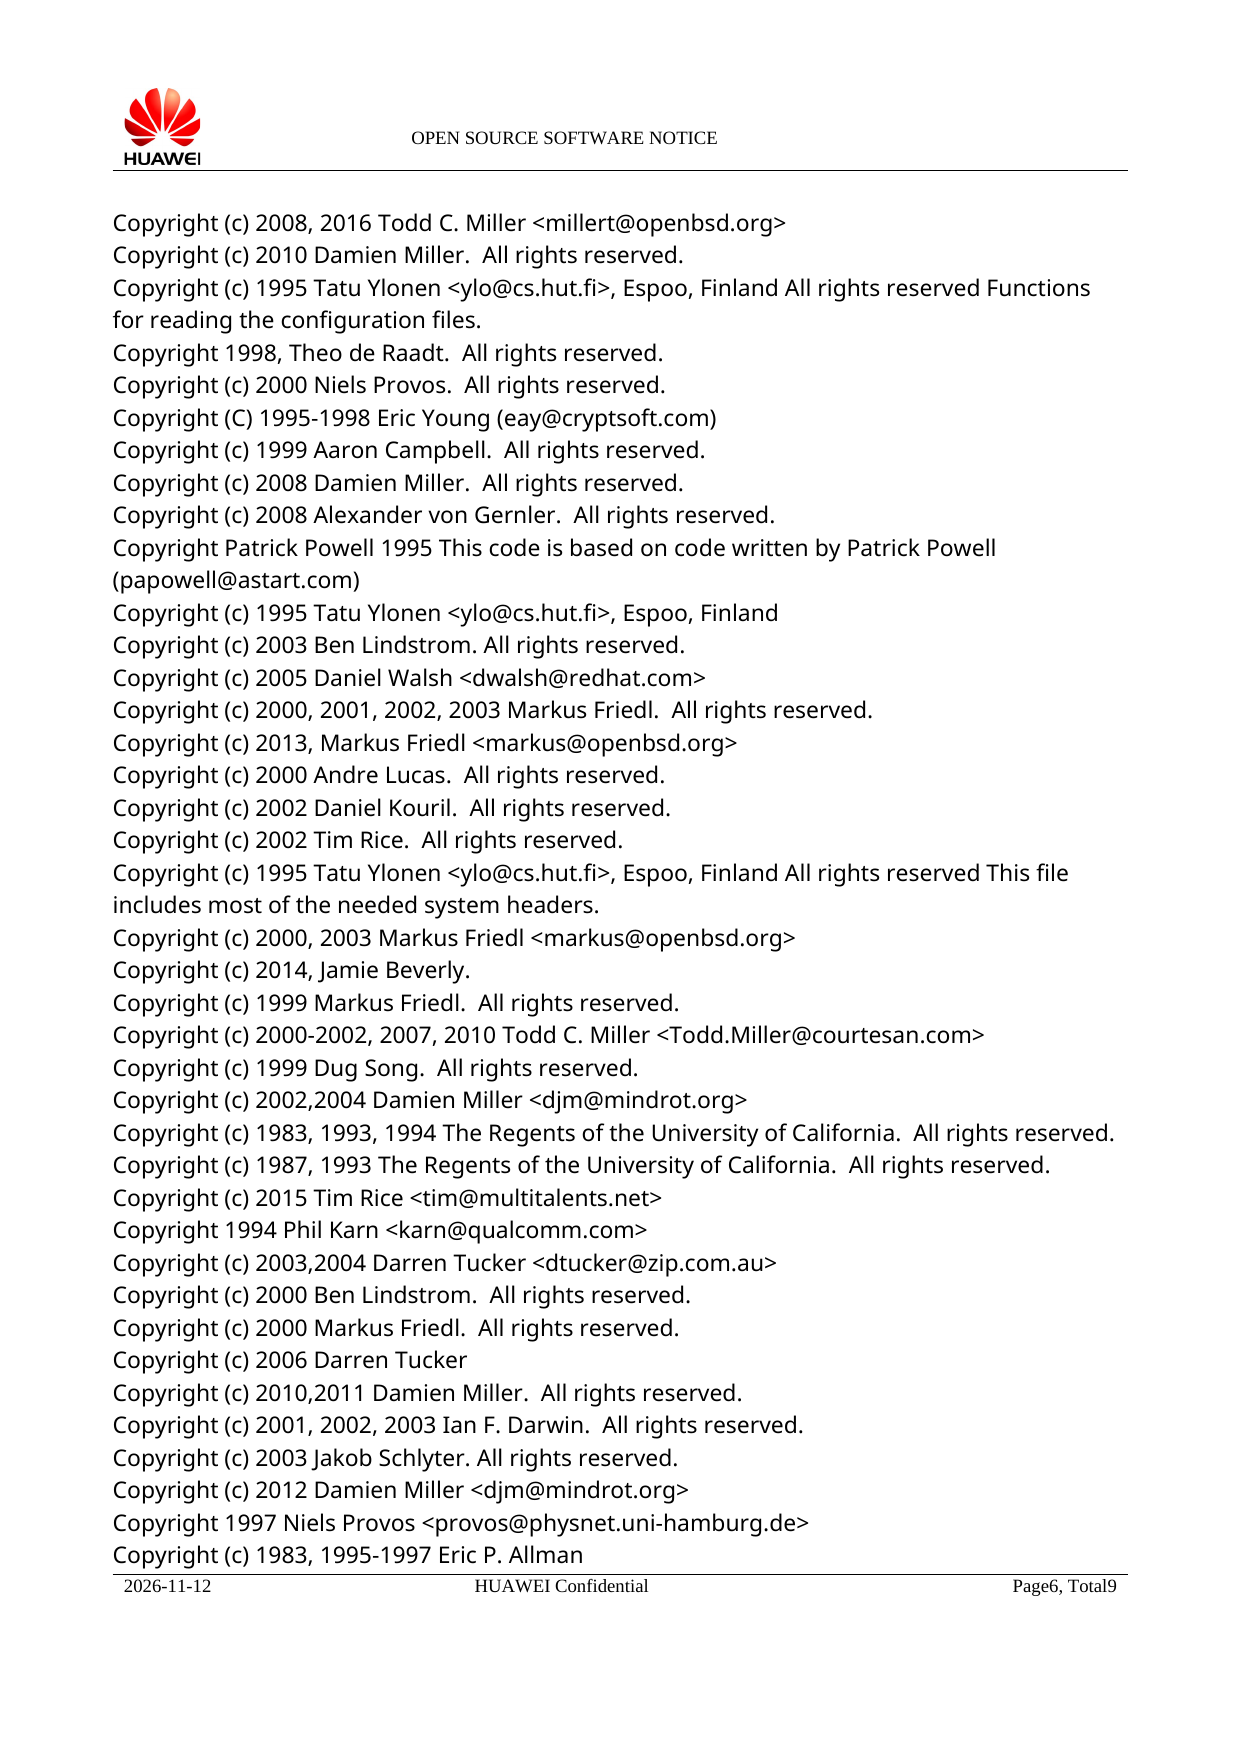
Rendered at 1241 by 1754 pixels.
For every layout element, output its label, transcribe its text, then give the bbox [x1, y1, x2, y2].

picture [124, 88, 201, 165]
